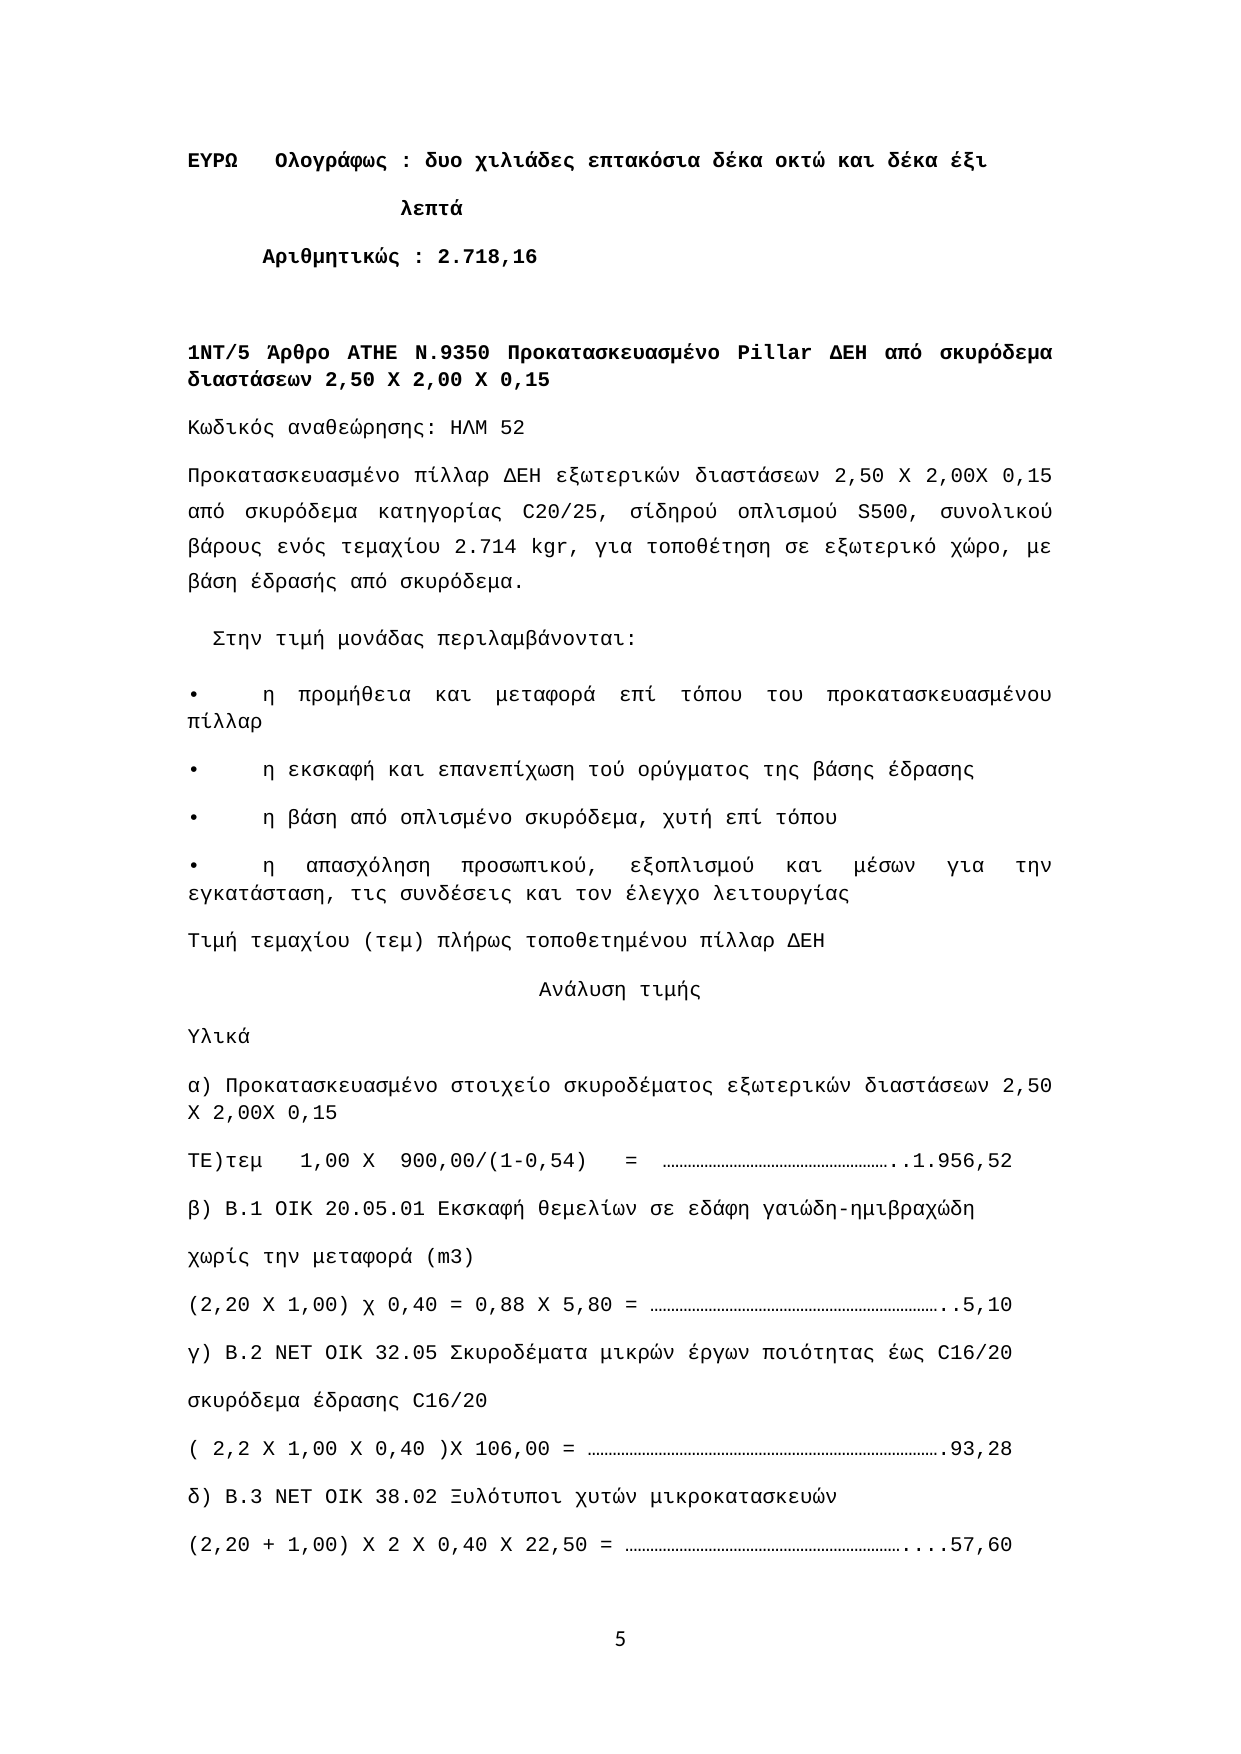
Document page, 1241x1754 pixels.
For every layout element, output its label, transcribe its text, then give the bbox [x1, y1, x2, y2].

text (2,20 + 1,00) Χ 2 Χ 0,40 Χ 22,50 = …………………………………………………………....57,60 [187, 1534, 1053, 1558]
text ΤΕ)τεμ 1,00 Χ 900,00/(1-0,54) = ………………………………………………..1.956,52 [187, 1150, 1053, 1173]
text Υλικά [187, 1027, 1053, 1050]
text χωρίς την μεταφορά (m3) [187, 1246, 1053, 1269]
text Τιμή τεμαχίου (τεμ) πλήρως τοποθετημένου πίλλαρ ΔΕΗ [187, 931, 1053, 954]
text • η βάση από οπλισμένο σκυρόδεμα, χυτή επί τόπου [187, 807, 1053, 831]
text ( 2,2 Χ 1,00 Χ 0,40 )Χ 106,00 = ………………………………………………………………………….93,28 [187, 1438, 1053, 1462]
text γ) B.2 NET OIK 32.05 Σκυροδέματα μικρών έργων ποιότητας έως C16/20 [187, 1342, 1053, 1366]
text Κωδικός αναθεώρησης: ΗΛΜ 52 [187, 417, 1053, 441]
text • η εκσκαφή και επανεπίχωση τού ορύγματος της βάσης έδρασης [187, 759, 1053, 783]
text β) Β.1 ΟΙΚ 20.05.01 Εκσκαφή θεμελίων σε εδάφη γαιώδη-ημιβραχώδη [187, 1198, 1053, 1221]
text Ανάλυση τιμής [187, 978, 1053, 1002]
text Αριθμητικώς : 2.718,16 [187, 246, 1053, 270]
text λεπτά [187, 198, 1053, 222]
text δ) B.3 NET OIK 38.02 Ξυλότυποι χυτών μικροκατασκευών [187, 1486, 1053, 1509]
text σκυρόδεμα έδρασης C16/20 [187, 1390, 1053, 1413]
text (2,20 Χ 1,00) χ 0,40 = 0,88 Χ 5,80 = ……………………………………………………………..5,10 [187, 1294, 1053, 1317]
text α) Προκατασκευασμένο στοιχείο σκυροδέματος εξωτερικών διαστάσεων 2,50 Χ 2,00Χ 0,15 [187, 1074, 1053, 1125]
text 1ΝΤ/5 Άρθρο ΑΤΗΕ Ν.9350 Προκατασκευασμένο Pillar ΔΕΗ από σκυρόδεμα διαστάσεων 2,50 Χ 2,00 Χ 0,15 [187, 342, 1053, 393]
text Στην τιμή μονάδας περιλαμβάνονται: [187, 628, 1053, 651]
text • η προμήθεια και μεταφορά επί τόπου του προκατασκευασμένου πίλλαρ [187, 684, 1053, 735]
text • η απασχόληση προσωπικού, εξοπλισμού και μέσων για την εγκατάσταση, τις συνδέσεις και τον έλεγχο λειτουργίας [187, 855, 1053, 906]
text Προκατασκευασμένο πίλλαρ ΔΕΗ εξωτερικών διαστάσεων 2,50 Χ 2,00Χ 0,15 από σκυρόδεμα κατηγορίας C20/25, σίδηρού οπλισμού S500, συνολικού βάρους ενός τεμαχίου 2.714 kgr, για τοποθέτηση σε εξωτερικό χώρο, με βάση έδρασής από σκυρόδεμα. [187, 465, 1053, 595]
text ΕΥΡΩ Ολογράφως : δυο χιλιάδες επτακόσια δέκα οκτώ και δέκα έξι [187, 150, 1053, 174]
